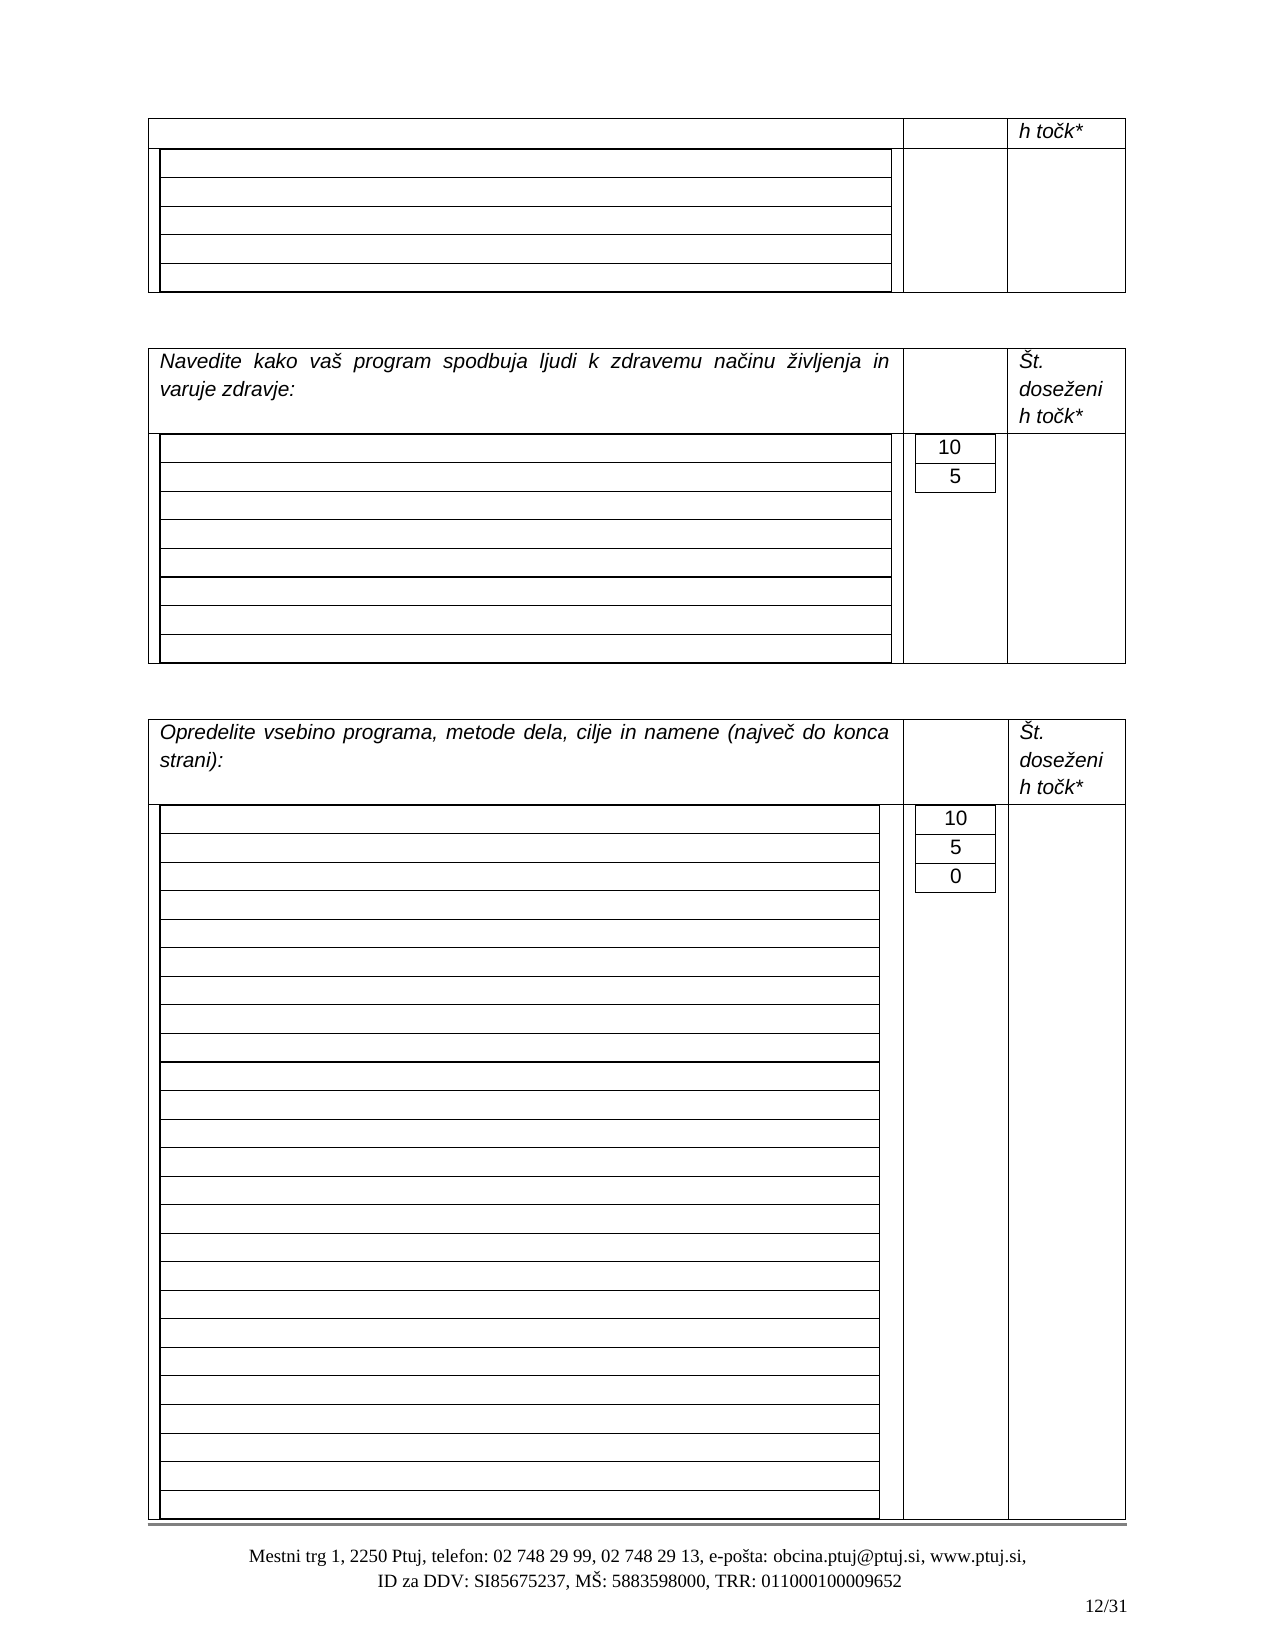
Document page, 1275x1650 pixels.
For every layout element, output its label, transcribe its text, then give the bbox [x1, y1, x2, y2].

table_header [904, 119, 1007, 147]
table_cell [161, 178, 891, 206]
table_header Št. doseženih točk* [1009, 720, 1125, 803]
table_cell [904, 149, 1007, 292]
table_header Št. doseženih točk* [1008, 349, 1125, 433]
table_cell [161, 1120, 879, 1147]
table_cell [161, 806, 879, 833]
table_cell [161, 1177, 879, 1204]
table_cell [161, 1205, 879, 1233]
table_cell [892, 149, 903, 292]
table_cell [161, 1376, 879, 1404]
table_cell [161, 891, 879, 919]
table_cell [161, 1148, 879, 1176]
table_cell [161, 1319, 879, 1347]
table_cell [1009, 805, 1125, 1519]
table_cell [161, 1462, 879, 1490]
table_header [149, 119, 903, 147]
table_cell [161, 435, 891, 462]
table_header Št. doseženih točk* [1008, 119, 1125, 147]
table_cell [149, 434, 159, 663]
table_cell [161, 1091, 879, 1119]
table_cell [161, 150, 891, 177]
table_cell [149, 149, 159, 292]
table_cell [161, 492, 891, 519]
table_cell [161, 1405, 879, 1433]
table_header Opredelite vsebino programa, metode dela, cilje in namene (največ do konca strani): [149, 720, 903, 803]
table_cell [161, 606, 891, 634]
table_cell [161, 1034, 879, 1061]
table_cell [161, 235, 891, 263]
table_cell [892, 434, 903, 663]
table_cell [161, 1291, 879, 1318]
table_cell [161, 1005, 879, 1033]
table_cell [904, 434, 1007, 663]
table_cell [161, 1063, 879, 1090]
table_cell [161, 463, 891, 491]
table_cell [1008, 149, 1125, 292]
table_header Navedite kako vaš program spodbuja ljudi k zdravemu načinu življenja in varuje zdravje: [149, 349, 903, 433]
table_cell [161, 207, 891, 234]
table_cell [161, 1348, 879, 1375]
table_cell [161, 520, 891, 548]
table_cell [161, 834, 879, 862]
table_header [904, 720, 1008, 803]
table_cell [161, 1234, 879, 1261]
table_cell [904, 805, 1008, 1519]
table_cell [161, 549, 891, 576]
table_cell [161, 948, 879, 976]
table_header [904, 349, 1007, 433]
table_cell [880, 805, 903, 1519]
table_cell [161, 578, 891, 605]
table_cell [161, 635, 891, 662]
table_cell [1008, 434, 1125, 663]
table_cell [149, 805, 159, 1519]
table_cell [161, 1262, 879, 1290]
table_cell [161, 863, 879, 890]
table_cell [161, 264, 891, 291]
table_cell [161, 920, 879, 947]
table_cell [161, 1491, 879, 1518]
table_cell [161, 977, 879, 1004]
table_cell [161, 1434, 879, 1461]
